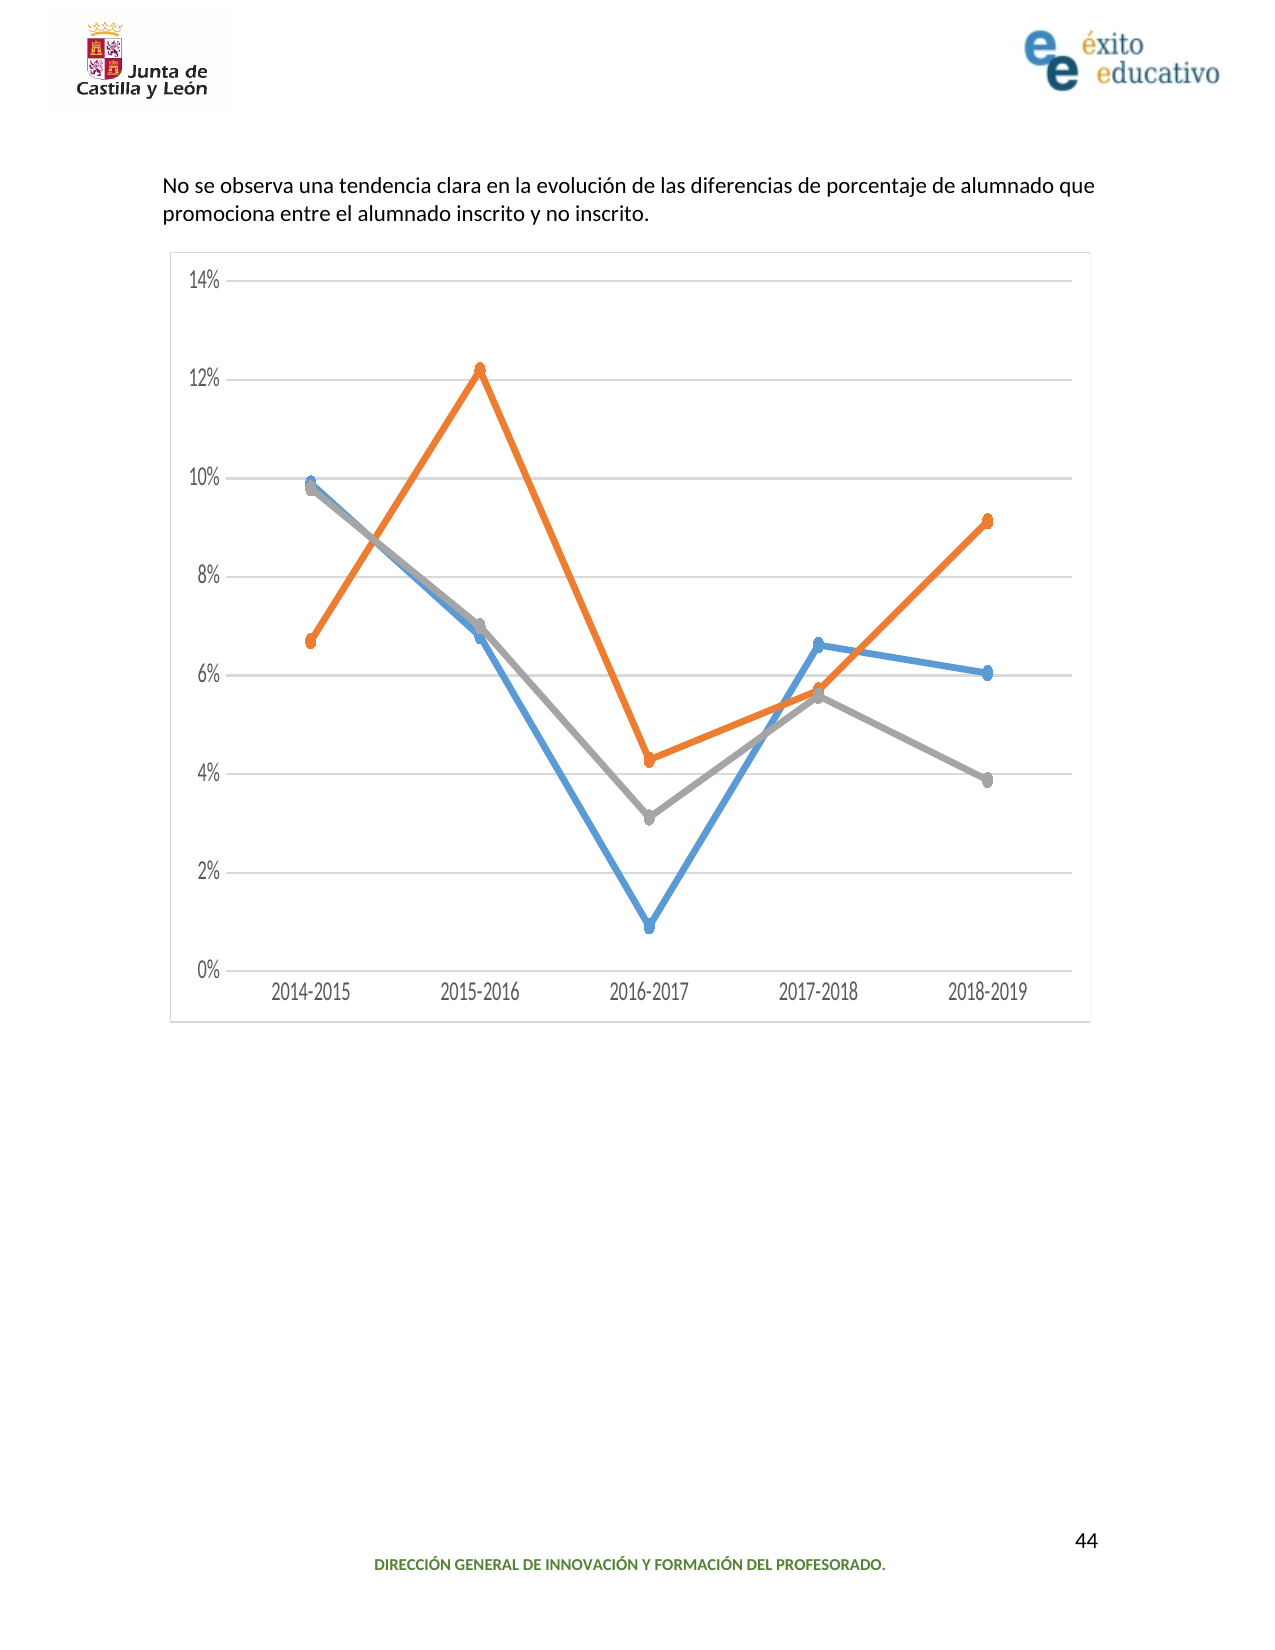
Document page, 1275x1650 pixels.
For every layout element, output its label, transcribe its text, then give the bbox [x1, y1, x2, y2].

picture [47, 6, 235, 111]
picture [1008, 23, 1236, 99]
text No se observa una tendencia clara en la evolución de las diferencias de porcentaje de alumnado que promociona entre el alumnado inscrito y no inscrito. [162, 171, 1098, 227]
